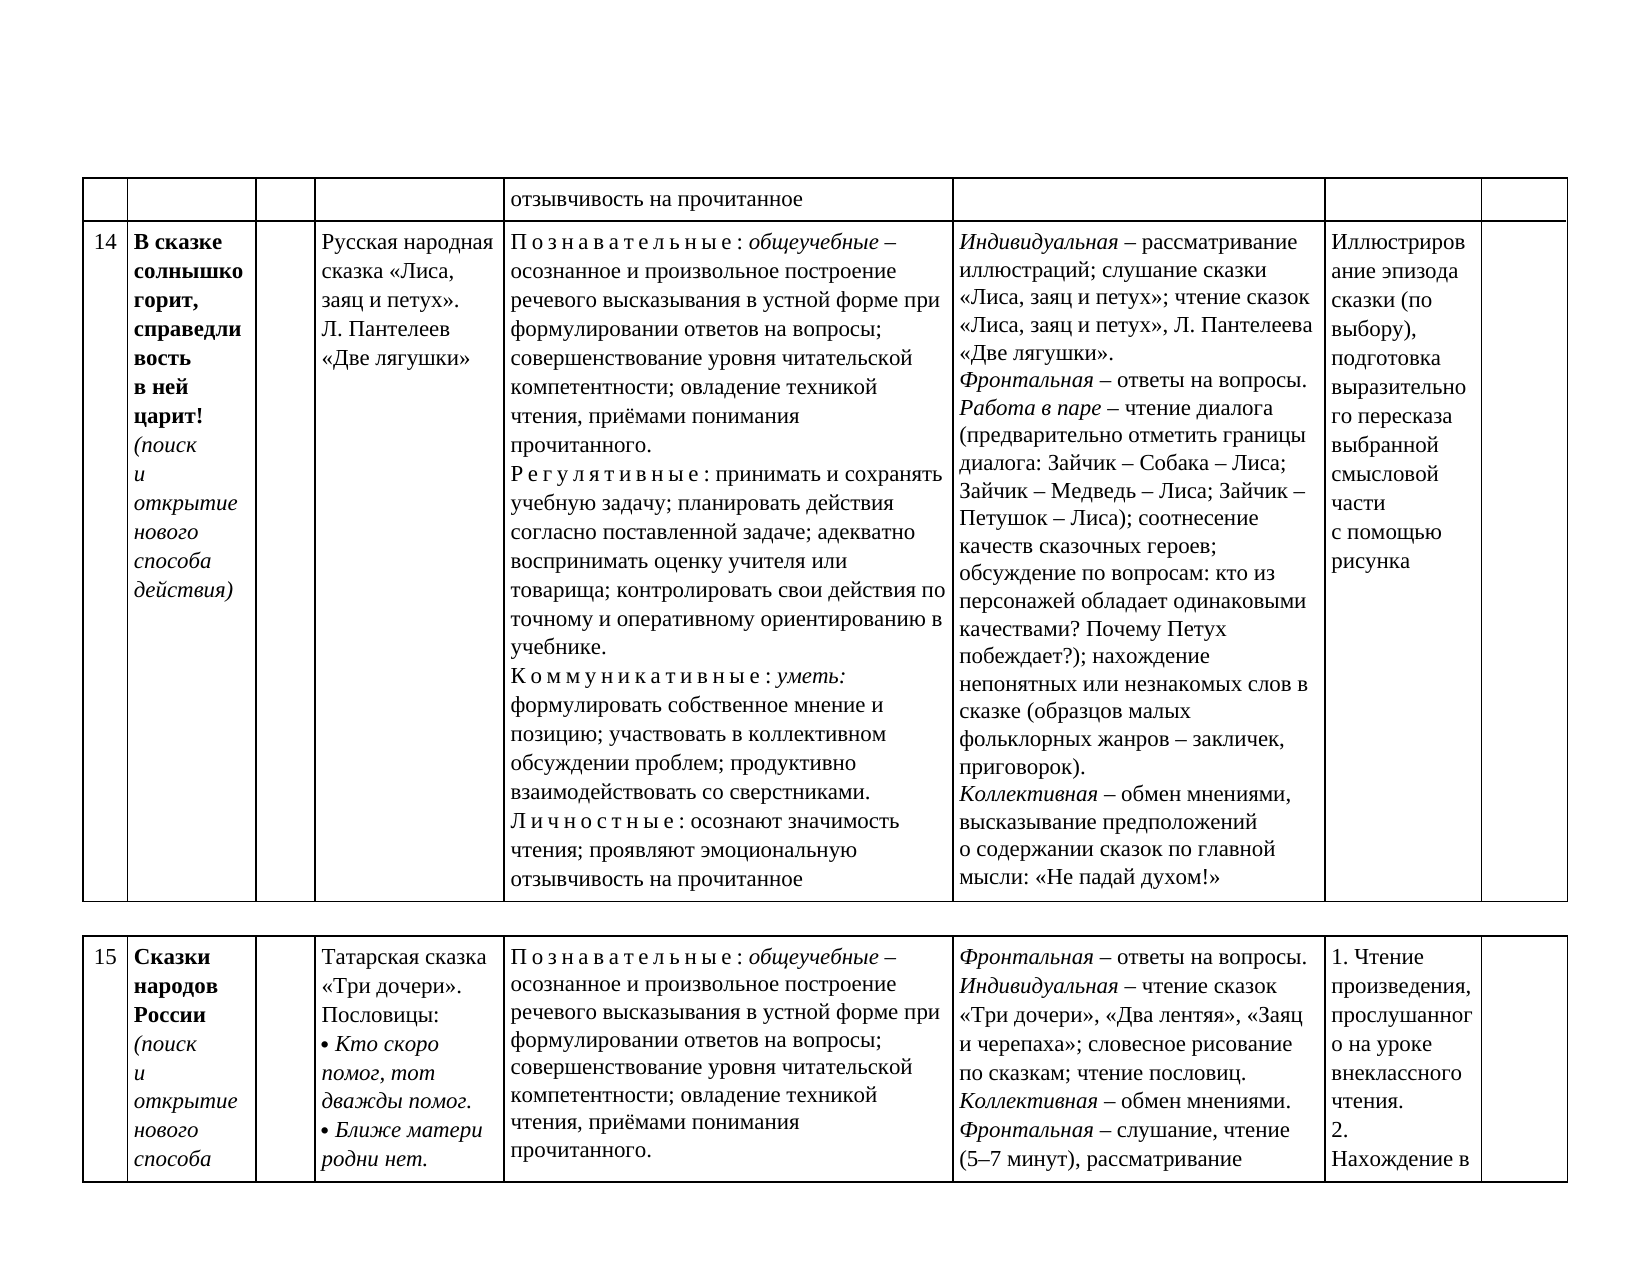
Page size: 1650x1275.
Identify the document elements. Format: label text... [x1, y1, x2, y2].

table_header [316, 937, 503, 1181]
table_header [128, 937, 255, 1181]
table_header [505, 937, 952, 1181]
table_cell Индивидуальная – рассматривание иллюстраций; слушание сказки «Лиса, заяц и петух»; чтение сказок «Лиса, заяц и петух», Л. Пантелеева «Две лягушки». Фронтальная – ответы на вопросы. Работа в паре – чтение диалога (предварительно отметить границы диалога: Зайчик – Собака – Лиса; Зайчик – Медведь – Лиса; Зайчик – Петушок – Лиса); соотнесение качеств сказочных героев; обсуждение по вопросам: кто из персонажей обладает одинаковыми качествами? Почему Петух побеждает?); нахождение непонятных или незнакомых слов в сказке (образцов малых фольклорных жанров – закличек, приговорок). Коллективная – обмен мнениями, высказывание предположений о содержании сказок по главной мысли: «Не падай духом!» [954, 222, 1324, 901]
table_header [954, 937, 1324, 1181]
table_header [1326, 937, 1481, 1181]
table_header [128, 179, 255, 220]
table_header [257, 179, 314, 220]
table_cell Познавательные: общеучебные – осознанное и произвольное построение речевого высказывания в устной форме при формулировании ответов на вопросы; совершенствование уровня читательской компетентности; овладение техникой чтения, приёмами понимания прочитанного. Регулятивные: принимать и сохранять учебную задачу; планировать действия согласно поставленной задаче; адекватно воспринимать оценку учителя или товарища; контролировать свои действия по точному и оперативному ориентированию в учебнике. Коммуникативные: уметь: формулировать собственное мнение и позицию; участвовать в коллективном обсуждении проблем; продуктивно взаимодействовать со сверстниками. Личностные: осознают значимость чтения; проявляют эмоциональную отзывчивость на прочитанное [505, 222, 952, 901]
table_cell [257, 222, 314, 901]
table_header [954, 179, 1324, 220]
table_cell Иллюстрирование эпизода сказки (по выбору), подготовка выразительного пересказа выбранной смысловой части с помощью рисунка [1326, 222, 1481, 901]
table_cell В сказке солнышко горит, справедливость в ней царит! (поиск и открытие нового способа действия) [128, 222, 255, 901]
table_header 15 [84, 937, 127, 1181]
table_header [257, 937, 314, 1181]
table_header [1482, 937, 1567, 1181]
table_header [316, 179, 503, 220]
table_header [84, 179, 127, 220]
table_cell [1482, 220, 1567, 901]
table_cell 14 [84, 222, 127, 901]
table_header [1482, 179, 1567, 220]
table_cell Русская народная сказка «Лиса, заяц и петух». Л. Пантелеев «Две лягушки» [316, 222, 503, 901]
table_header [505, 179, 952, 220]
table_header [1326, 179, 1481, 220]
